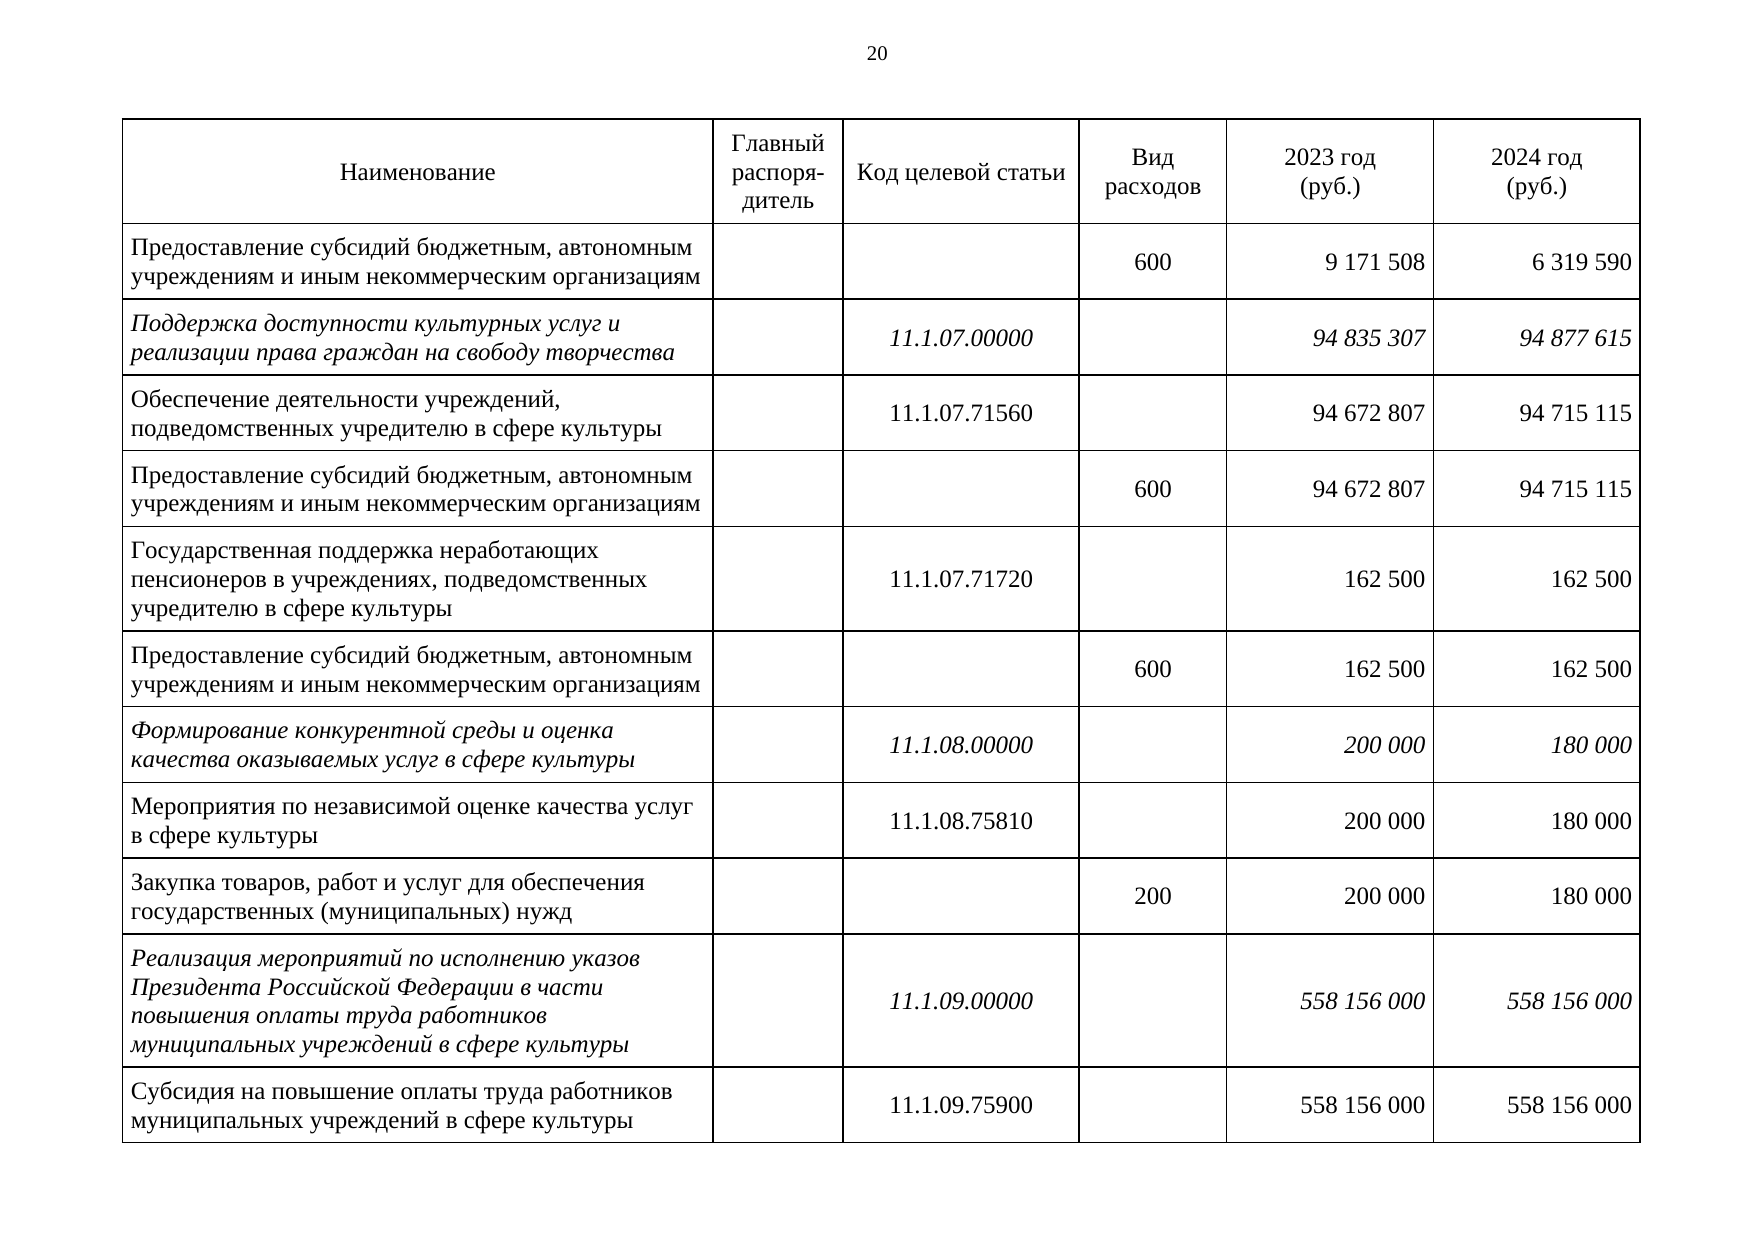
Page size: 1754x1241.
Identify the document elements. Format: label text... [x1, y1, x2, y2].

table_cell [1080, 376, 1226, 450]
table_cell [1080, 1068, 1226, 1142]
table_cell [1080, 707, 1226, 781]
table_cell 180 000 [1434, 859, 1639, 933]
table_cell [714, 707, 842, 781]
table_cell Формирование конкурентной среды и оценка качества оказываемых услуг в сфере культуры [123, 707, 712, 781]
table_cell 200 000 [1227, 707, 1433, 781]
table_cell 11.1.07.71560 [844, 376, 1078, 450]
table_cell 94 672 807 [1227, 376, 1433, 450]
table_cell Предоставление субсидий бюджетным, автономным учреждениям и иным некоммерческим организациям [123, 632, 712, 706]
table_cell 9 171 508 [1227, 224, 1433, 298]
table_cell Мероприятия по независимой оценке качества услуг в сфере культуры [123, 783, 712, 857]
table_cell [1080, 935, 1226, 1066]
table_cell 558 156 000 [1434, 935, 1639, 1066]
table_cell 600 [1080, 451, 1226, 526]
table_cell [714, 935, 842, 1066]
table_cell 94 715 115 [1434, 376, 1639, 450]
table_cell [714, 376, 842, 450]
table_cell [844, 632, 1078, 706]
table_cell [714, 783, 842, 857]
table_cell 94 877 615 [1434, 300, 1639, 374]
table_header 2024 год (руб.) [1434, 120, 1639, 223]
table_cell Обеспечение деятельности учреждений, подведомственных учредителю в сфере культуры [123, 376, 712, 450]
table_cell 200 000 [1227, 859, 1433, 933]
table_cell 558 156 000 [1434, 1068, 1639, 1142]
table_cell 200 [1080, 859, 1226, 933]
table_cell 600 [1080, 224, 1226, 298]
table_cell [714, 859, 842, 933]
table_cell Закупка товаров, работ и услуг для обеспечения государственных (муниципальных) нужд [123, 859, 712, 933]
table_header 2023 год (руб.) [1227, 120, 1433, 223]
table_cell Предоставление субсидий бюджетным, автономным учреждениям и иным некоммерческим организациям [123, 451, 712, 526]
table_cell [714, 527, 842, 630]
table_cell [844, 224, 1078, 298]
table_cell 180 000 [1434, 783, 1639, 857]
table_cell [1080, 300, 1226, 374]
table_cell 94 715 115 [1434, 451, 1639, 526]
table_cell 94 672 807 [1227, 451, 1433, 526]
table_cell 162 500 [1434, 632, 1639, 706]
table_cell 558 156 000 [1227, 935, 1433, 1066]
table_cell 162 500 [1434, 527, 1639, 630]
table_cell [714, 300, 842, 374]
table_cell 200 000 [1227, 783, 1433, 857]
table_cell 11.1.08.75810 [844, 783, 1078, 857]
table_header Главный распоря-дитель [714, 120, 842, 223]
table_cell 162 500 [1227, 632, 1433, 706]
table_cell [714, 224, 842, 298]
table_cell 558 156 000 [1227, 1068, 1433, 1142]
table_cell Государственная поддержка неработающих пенсионеров в учреждениях, подведомственных учредителю в сфере культуры [123, 527, 712, 630]
table_cell [714, 632, 842, 706]
table_cell [714, 451, 842, 526]
table_cell 162 500 [1227, 527, 1433, 630]
table_cell 6 319 590 [1434, 224, 1639, 298]
table_cell [714, 1068, 842, 1142]
table_cell [1080, 527, 1226, 630]
table_cell Поддержка доступности культурных услуг и реализации права граждан на свободу творчества [123, 300, 712, 374]
table_cell Предоставление субсидий бюджетным, автономным учреждениям и иным некоммерческим организациям [123, 224, 712, 298]
table_cell 11.1.09.00000 [844, 935, 1078, 1066]
table_cell Субсидия на повышение оплаты труда работников муниципальных учреждений в сфере культуры [123, 1068, 712, 1142]
table_header Наименование [123, 120, 712, 223]
table_cell 180 000 [1434, 707, 1639, 781]
table_cell [844, 451, 1078, 526]
table_cell [1080, 783, 1226, 857]
table_cell 600 [1080, 632, 1226, 706]
table_cell 11.1.09.75900 [844, 1068, 1078, 1142]
table_cell [844, 859, 1078, 933]
table_cell Реализация мероприятий по исполнению указов Президента Российской Федерации в части повышения оплаты труда работников муниципальных учреждений в сфере культуры [123, 935, 712, 1066]
table_cell 11.1.07.00000 [844, 300, 1078, 374]
table_cell 94 835 307 [1227, 300, 1433, 374]
table_header Код целевой статьи [844, 120, 1078, 223]
table_cell 11.1.07.71720 [844, 527, 1078, 630]
table_header Вид расходов [1080, 120, 1226, 223]
table_cell 11.1.08.00000 [844, 707, 1078, 781]
